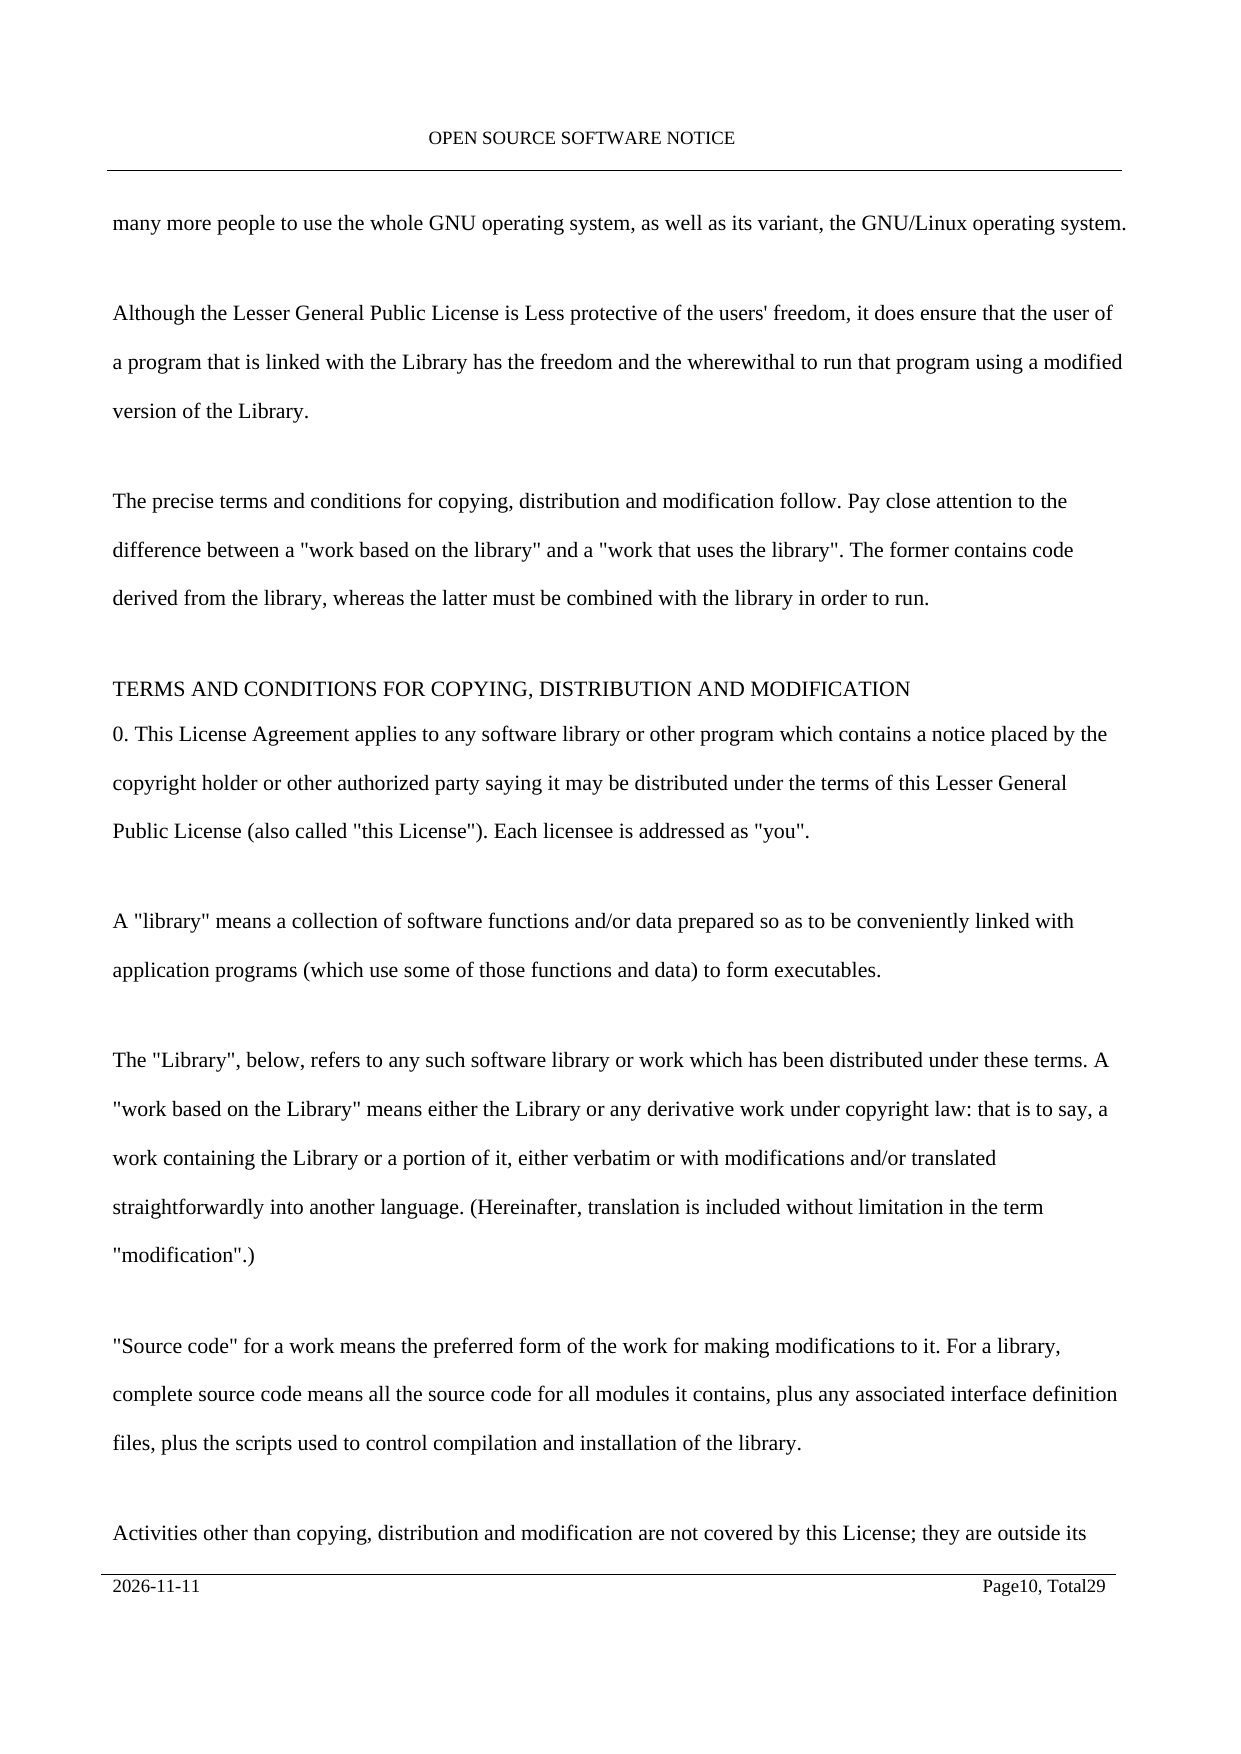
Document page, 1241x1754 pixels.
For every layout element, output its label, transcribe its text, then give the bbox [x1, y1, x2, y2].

text A "library" means a collection of software functions and/or data prepared so as to be conveniently linked with application programs (which use some of those functions and data) to form executables. [112, 905, 1128, 986]
text TERMS AND CONDITIONS FOR COPYING, DISTRIBUTION AND MODIFICATION [112, 672, 1128, 704]
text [112, 206, 1128, 239]
text The "Library", below, refers to any such software library or work which has been distributed under these terms. A "work based on the Library" means either the Library or any derivative work under copyright law: that is to say, a work containing the Library or a portion of it, either verbatim or with modifications and/or translated straightforwardly into another language. (Hereinafter, translation is included without limitation in the term "modification".) [112, 1044, 1128, 1271]
text Although the Lesser General Public License is Less protective of the users' freedom, it does ensure that the user of a program that is linked with the Library has the freedom and the wherewithal to run that program using a modified version of the Library. [112, 297, 1128, 427]
text The precise terms and conditions for copying, distribution and modification follow. Pay close attention to the difference between a "work based on the library" and a "work that uses the library". The former contains code derived from the library, whereas the latter must be combined with the library in order to run. [112, 484, 1128, 614]
text "Source code" for a work means the preferred form of the work for making modifications to it. For a library, complete source code means all the source code for all modules it contains, plus any associated interface definition files, plus the scripts used to control compilation and installation of the library. [112, 1329, 1128, 1459]
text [112, 1517, 1128, 1549]
text 0. This License Agreement applies to any software library or other program which contains a notice placed by the copyright holder or other authorized party saying it may be distributed under the terms of this Lesser General Public License (also called "this License"). Each licensee is addressed as "you". [112, 717, 1128, 847]
